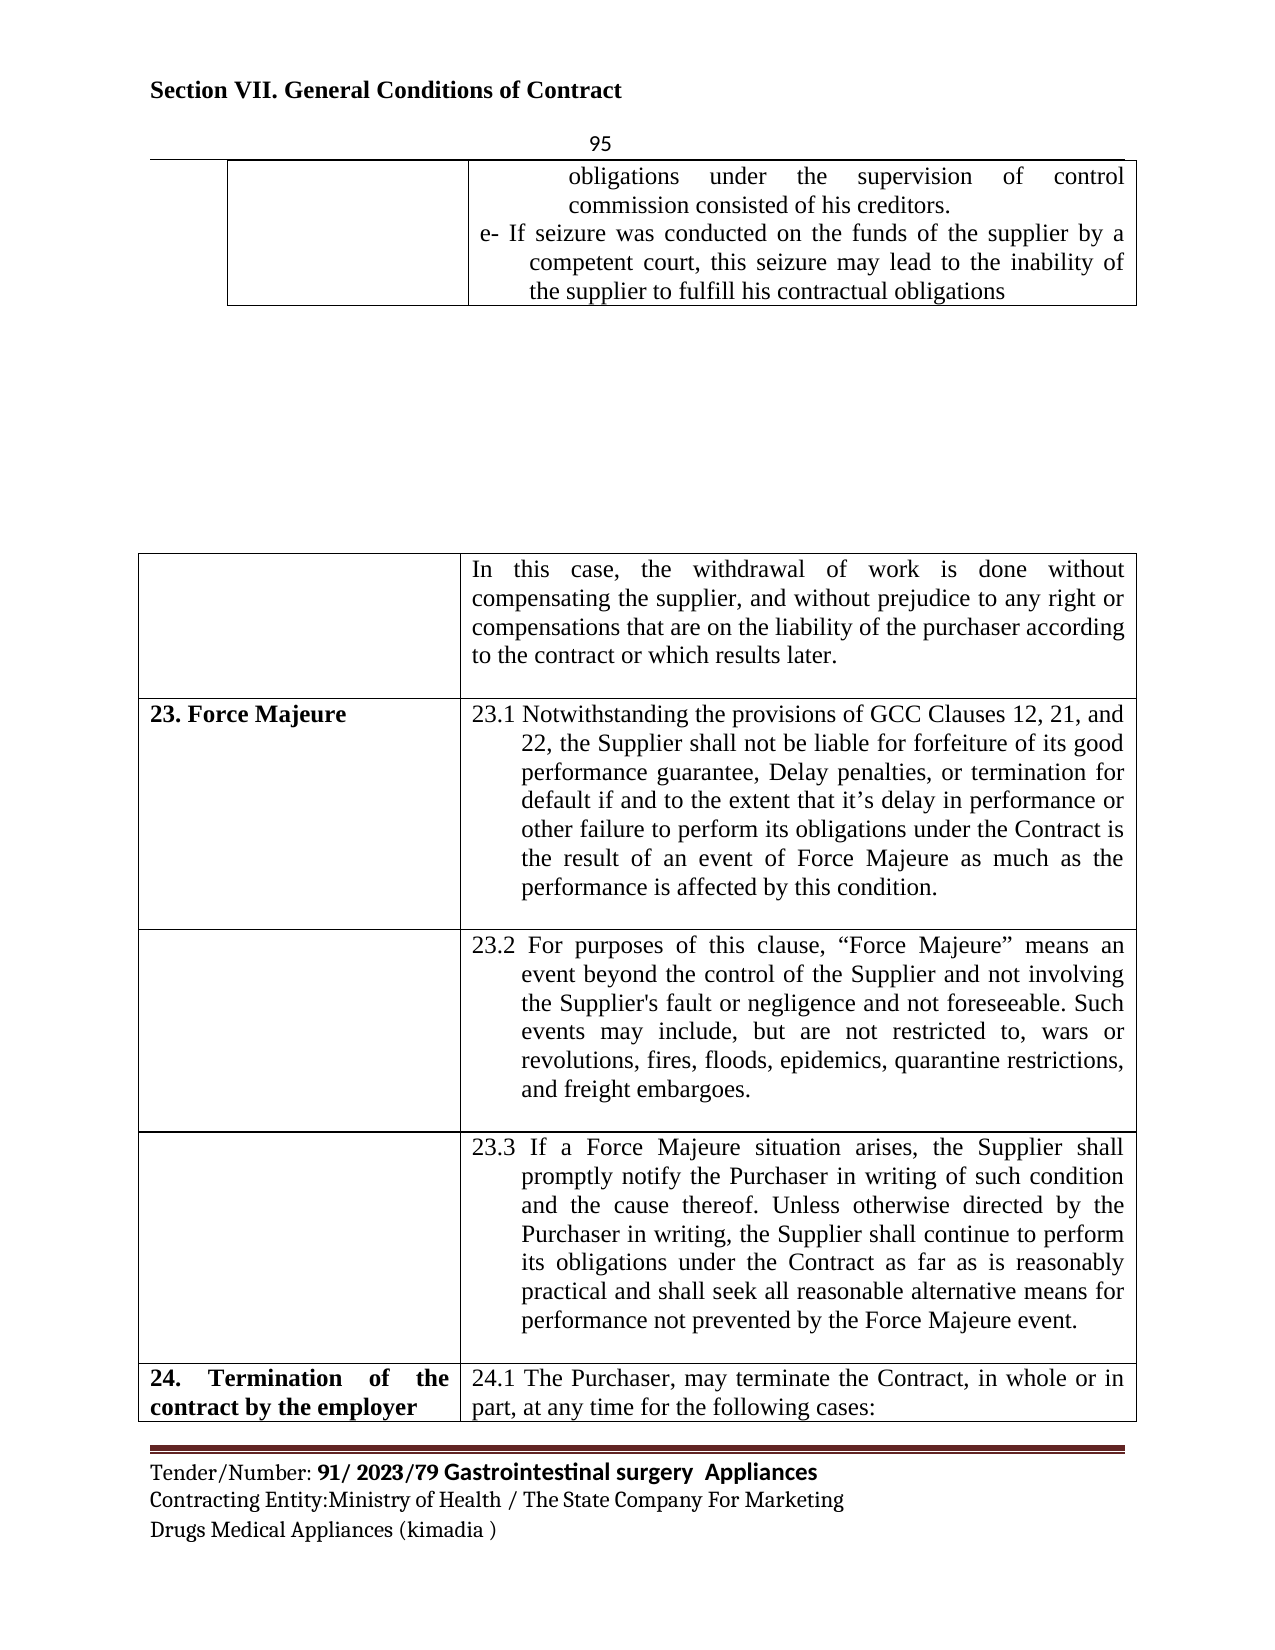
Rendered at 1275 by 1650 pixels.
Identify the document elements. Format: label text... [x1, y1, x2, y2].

table_cell [139, 1133, 460, 1362]
table_cell 23.1 Notwithstanding the provisions of GCC Clauses 12, 21, and 22, the Supplier shall not be liable for forfeiture of its good performance guarantee, Delay penalties, or termination for default if and to the extent that it’s delay in performance or other failure to perform its obligations under the Contract is the result of an event of Force Majeure as much as the performance is affected by this condition. [461, 699, 1136, 929]
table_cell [469, 161, 1136, 305]
table_header [139, 554, 460, 698]
table_cell 23. Force Majeure [139, 699, 460, 929]
table_cell [139, 930, 460, 1131]
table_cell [139, 1364, 460, 1421]
table_cell 23.3 If a Force Majeure situation arises, the Supplier shall promptly notify the Purchaser in writing of such condition and the cause thereof. Unless otherwise directed by the Purchaser in writing, the Supplier shall continue to perform its obligations under the Contract as far as is reasonably practical and shall seek all reasonable alternative means for performance not prevented by the Force Majeure event. [461, 1133, 1136, 1362]
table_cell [228, 161, 468, 305]
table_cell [461, 1364, 1136, 1421]
table_header In this case, the withdrawal of work is done without compensating the supplier, and without prejudice to any right or compensations that are on the liability of the purchaser according to the contract or which results later. [461, 554, 1136, 698]
table_cell 23.2 For purposes of this clause, “Force Majeure” means an event beyond the control of the Supplier and not involving the Supplier's fault or negligence and not foreseeable. Such events may include, but are not restricted to, wars or revolutions, fires, floods, epidemics, quarantine restrictions, and freight embargoes. [461, 930, 1136, 1131]
